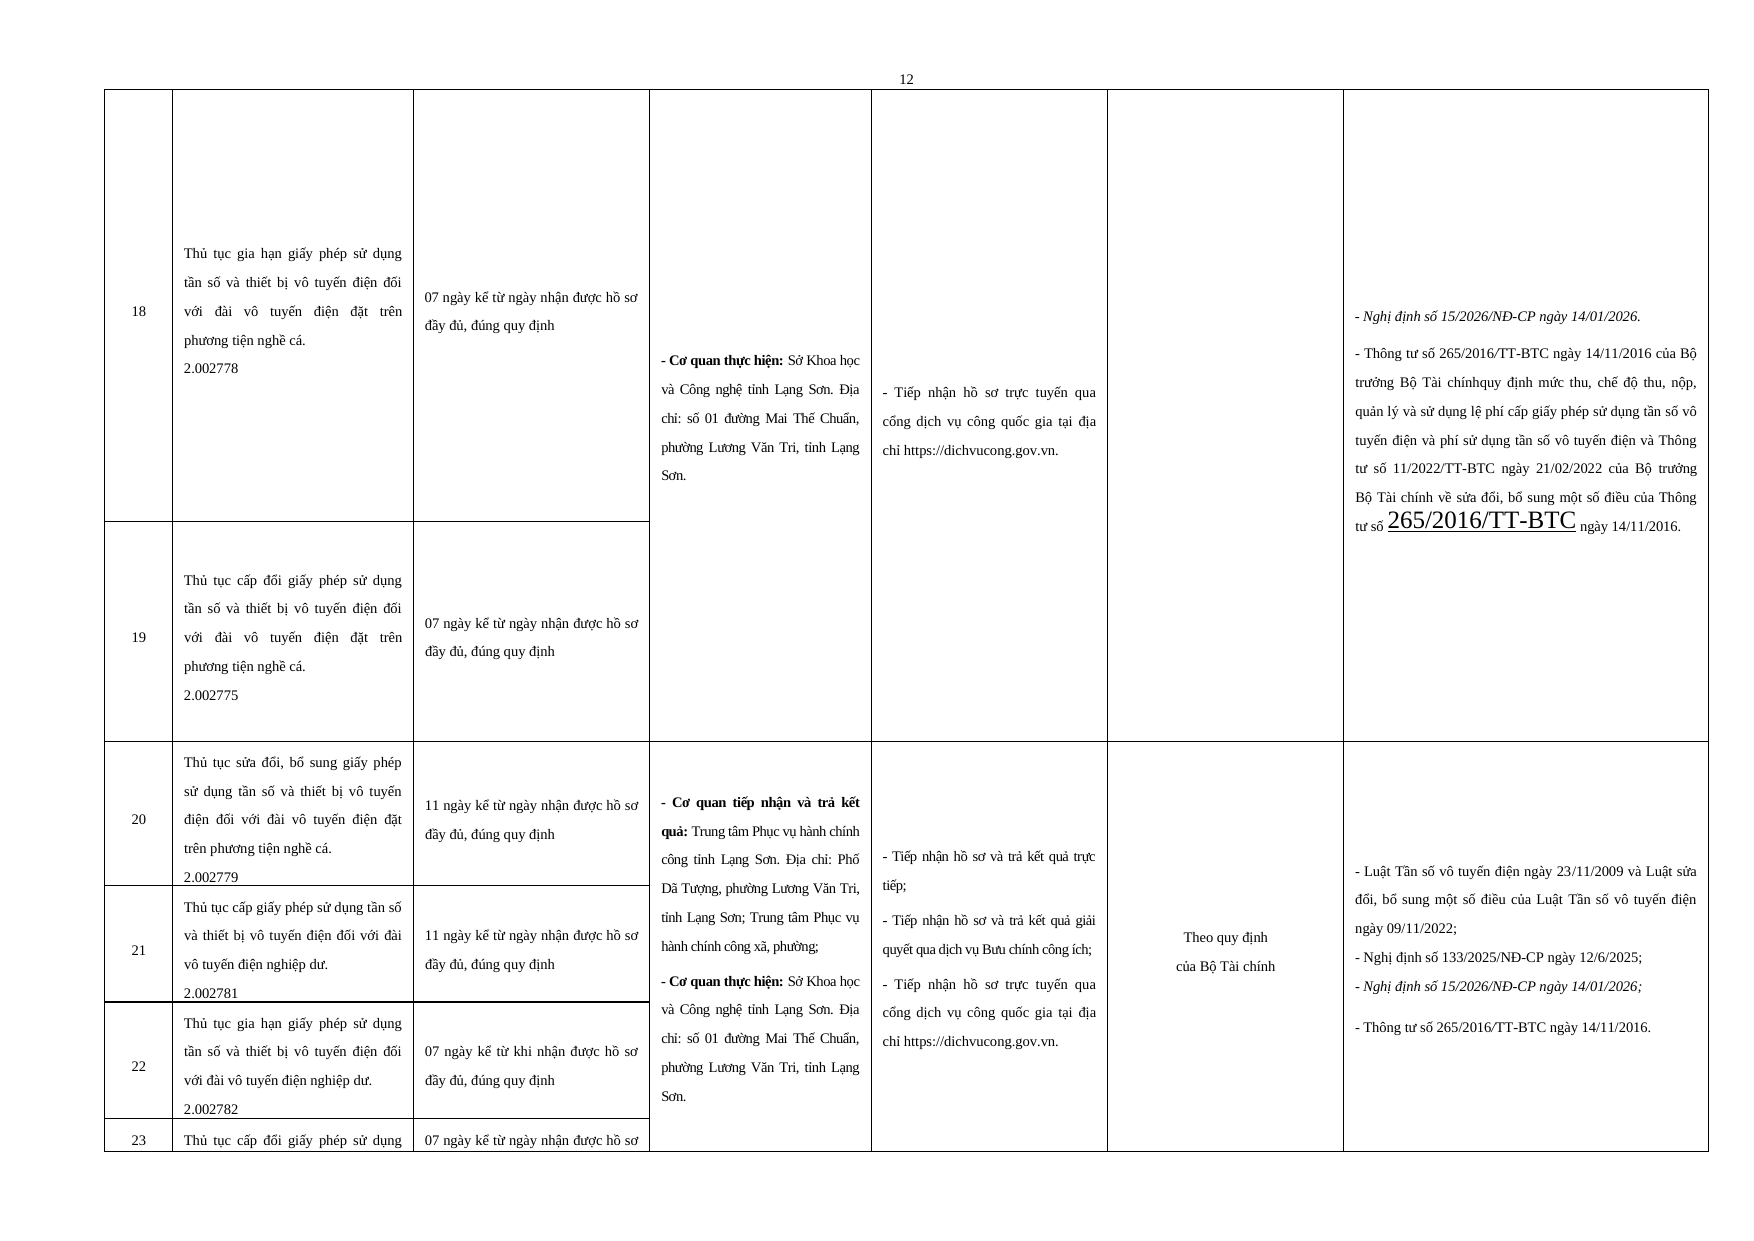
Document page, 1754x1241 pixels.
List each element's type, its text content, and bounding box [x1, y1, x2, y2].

table_cell 21 [105, 886, 172, 1001]
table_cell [1108, 90, 1343, 741]
table_cell Thủ tục cấp đổi giấy phép sử dụng tần số và thiết bị vô tuyến điện đối với đài vô tuyến điện đặt trên phương tiện nghề cá. 2.002775 [173, 522, 413, 741]
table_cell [650, 90, 871, 741]
table_cell 19 [105, 522, 172, 741]
table_cell Thủ tục gia hạn giấy phép sử dụng tần số và thiết bị vô tuyến điện đối với đài vô tuyến điện đặt trên phương tiện nghề cá. 2.002778 [173, 90, 413, 521]
table_cell 11 ngày kể từ ngày nhận được hồ sơ đầy đủ, đúng quy định [414, 742, 649, 885]
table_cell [1344, 90, 1708, 741]
table_cell Thủ tục sửa đổi, bổ sung giấy phép sử dụng tần số và thiết bị vô tuyến điện đối với đài vô tuyến điện đặt trên phương tiện nghề cá. 2.002779 [173, 742, 413, 885]
table_cell 23 [105, 1119, 172, 1151]
table_cell - Luật Tần số vô tuyến điện ngày 23/11/2009 và Luật sửa đổi, bổ sung một số điều của Luật Tần số vô tuyến điện ngày 09/11/2022; - Nghị định số 133/2025/NĐ-CP ngày 12/6/2025; - Nghị định số 15/2026/NĐ-CP ngày 14/01/2026; - Thông tư số 265/2016/TT-BTC ngày 14/11/2016. [1344, 742, 1708, 1151]
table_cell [414, 1119, 649, 1151]
table_cell 07 ngày kể từ ngày nhận được hồ sơ đầy đủ, đúng quy định [414, 522, 649, 741]
table_cell 07 ngày kể từ khi nhận được hồ sơ đầy đủ, đúng quy định [414, 1003, 649, 1117]
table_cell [173, 1119, 413, 1151]
table_cell Theo quy định của Bộ Tài chính [1108, 742, 1343, 1151]
table_cell 22 [105, 1003, 172, 1117]
table_cell 07 ngày kể từ ngày nhận được hồ sơ đầy đủ, đúng quy định [414, 90, 649, 521]
table_cell Thủ tục cấp giấy phép sử dụng tần số và thiết bị vô tuyến điện đối với đài vô tuyến điện nghiệp dư. 2.002781 [173, 886, 413, 1001]
table_cell 18 [105, 90, 172, 521]
table_cell Thủ tục gia hạn giấy phép sử dụng tần số và thiết bị vô tuyến điện đối với đài vô tuyến điện nghiệp dư. 2.002782 [173, 1003, 413, 1117]
table_cell 20 [105, 742, 172, 885]
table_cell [872, 90, 1107, 741]
table_cell 11 ngày kể từ ngày nhận được hồ sơ đầy đủ, đúng quy định [414, 886, 649, 1001]
